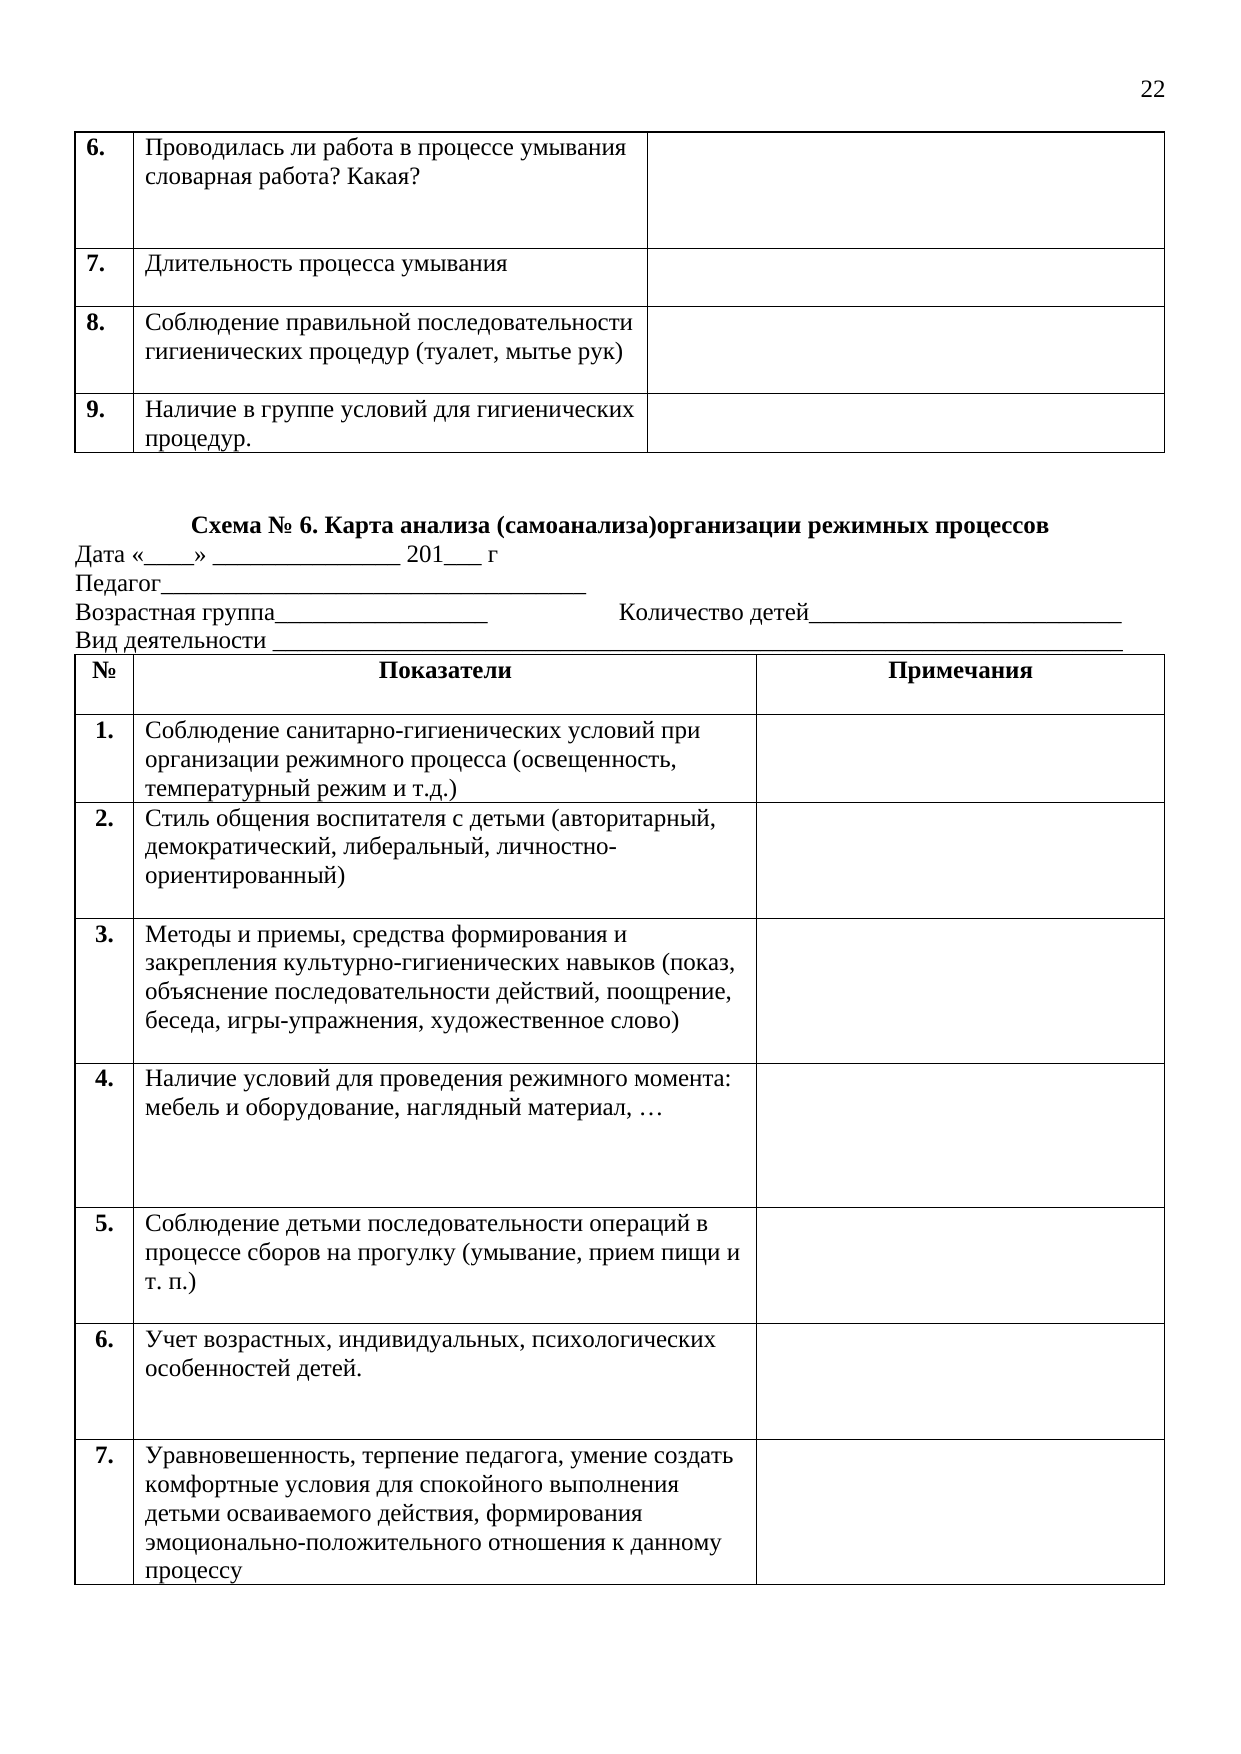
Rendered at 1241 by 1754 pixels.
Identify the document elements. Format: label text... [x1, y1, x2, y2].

table_header Примечания [757, 655, 1164, 714]
table_cell Соблюдение правильной последовательности гигиенических процедур (туалет, мытье рук) [134, 307, 647, 393]
text Возрастная группа_________________ Количество детей_________________________ [75, 597, 1165, 625]
table_cell [757, 1208, 1164, 1323]
table_cell [648, 249, 1164, 306]
table_cell [757, 1064, 1164, 1207]
table_cell Методы и приемы, средства формирования и закрепления культурно-гигиенических навыков (показ, объяснение последовательности действий, поощрение, беседа, игры-упражнения, художественное слово) [134, 919, 756, 1062]
text Схема № 6. Карта анализа (самоанализа)организации режимных процессов [75, 510, 1165, 539]
table_cell Стиль общения воспитателя с детьми (авторитарный, демократический, либеральный, личностно-ориентированный) [134, 803, 756, 918]
table_cell [757, 715, 1164, 802]
table_cell [757, 1440, 1164, 1584]
table_cell 4. [76, 1064, 133, 1207]
table_cell Уравновешенность, терпение педагога, умение создать комфортные условия для спокойного выполнения детьми осваиваемого действия, формирования эмоционально-положительного отношения к данному процессу [134, 1440, 756, 1584]
table_cell 5. [76, 1208, 133, 1323]
table_cell Соблюдение санитарно-гигиенических условий при организации режимного процесса (освещенность, температурный режим и т.д.) [134, 715, 756, 802]
table_cell 8. [76, 307, 133, 393]
table_cell Соблюдение детьми последовательности операций в процессе сборов на прогулку (умывание, прием пищи и т. п.) [134, 1208, 756, 1323]
table_cell 6. [76, 133, 133, 247]
table_cell [757, 919, 1164, 1062]
table_cell 3. [76, 919, 133, 1062]
table_cell [648, 133, 1164, 247]
table_cell [757, 1324, 1164, 1439]
table_cell 1. [76, 715, 133, 802]
text Педагог__________________________________ [75, 568, 1165, 597]
table_cell Учет возрастных, индивидуальных, психологических особенностей детей. [134, 1324, 756, 1439]
table_cell [757, 803, 1164, 918]
table_header № [76, 655, 133, 714]
table_cell [648, 307, 1164, 393]
table_cell 9. [76, 394, 133, 452]
table_cell 7. [76, 1440, 133, 1584]
table_cell Длительность процесса умывания [134, 249, 647, 306]
table_cell 2. [76, 803, 133, 918]
table_header Показатели [134, 655, 756, 714]
text Вид деятельности ____________________________________________________________________ [75, 625, 1165, 654]
table_cell Наличие в группе условий для гигиенических процедур. [134, 394, 647, 452]
table_cell Наличие условий для проведения режимного момента: мебель и оборудование, наглядный материал, … [134, 1064, 756, 1207]
table_cell [648, 394, 1164, 452]
table_cell 6. [76, 1324, 133, 1439]
text Дата «____» _______________ 201___ г [75, 539, 1165, 568]
table_cell Проводилась ли работа в процессе умывания словарная работа? Какая? [134, 133, 647, 247]
table_cell 7. [76, 249, 133, 306]
